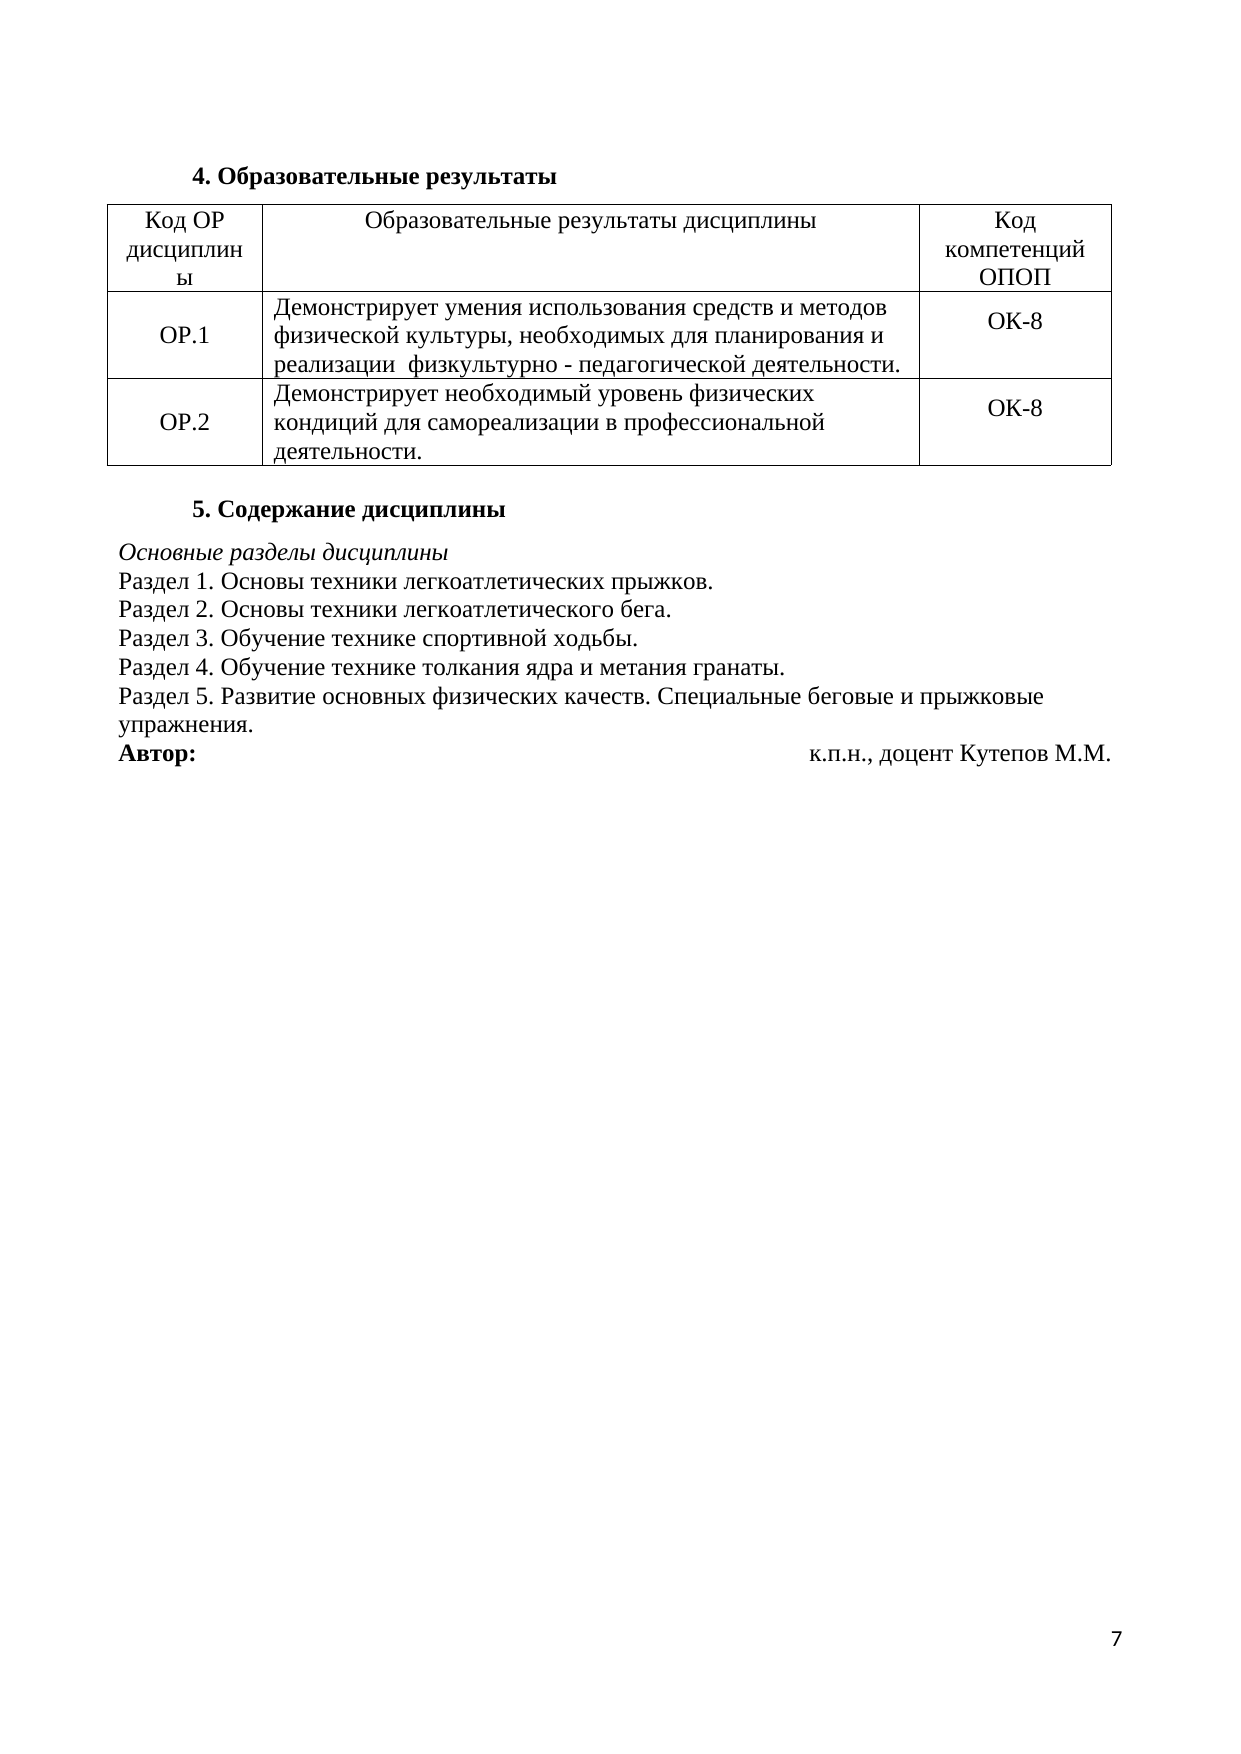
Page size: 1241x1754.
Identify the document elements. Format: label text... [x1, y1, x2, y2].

text Раздел 4. Обучение технике толкания ядра и метания гранаты. [118, 652, 1122, 681]
text Раздел 3. Обучение технике спортивной ходьбы. [118, 623, 1122, 652]
table_cell ОК-8 [920, 292, 1111, 378]
table_cell ОР.2 [108, 379, 262, 465]
text Раздел 2. Основы техники легкоатлетического бега. [118, 594, 1122, 623]
text Раздел 5. Развитие основных физических качеств. Специальные беговые и прыжковые упражнения. [118, 681, 1122, 738]
text 4. Образовательные результаты [118, 161, 1122, 190]
table_header Код ОР дисциплины [108, 205, 262, 291]
table_header Образовательные результаты дисциплины [263, 205, 919, 291]
text Раздел 1. Основы техники легкоатлетических прыжков. [118, 566, 1122, 594]
table_cell ОР.1 [108, 292, 262, 378]
text Основные разделы дисциплины [118, 537, 1122, 566]
text Автор: к.п.н., доцент Кутепов М.М. [118, 738, 1122, 767]
table_header Код компетенций ОПОП [920, 205, 1111, 291]
table_cell ОК-8 [920, 379, 1111, 465]
table_cell Демонстрирует необходимый уровень физических кондиций для самореализации в профессиональной деятельности. [263, 379, 919, 465]
table_cell Демонстрирует умения использования средств и методов физической культуры, необходимых для планирования и реализации физкультурно - педагогической деятельности. [263, 292, 919, 378]
text 5. Содержание дисциплины [118, 494, 1122, 523]
